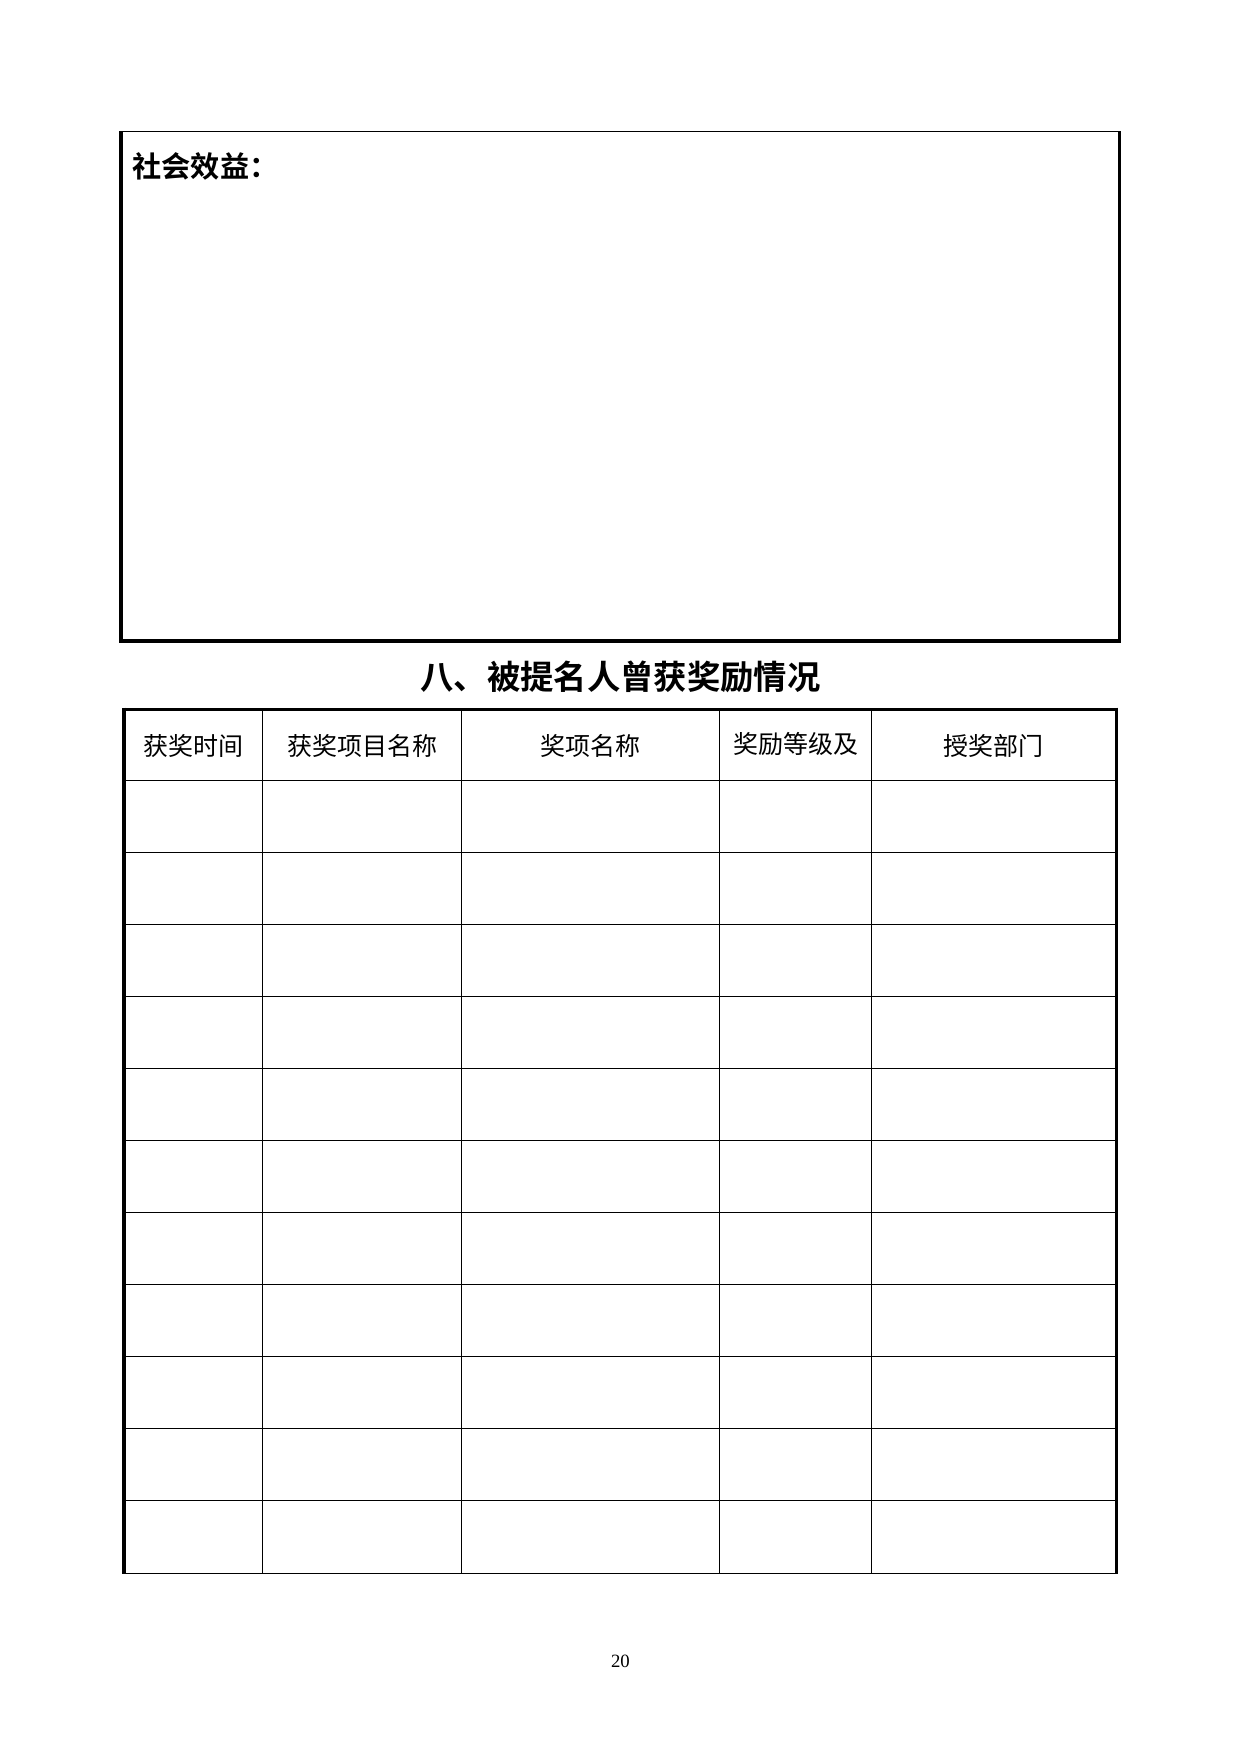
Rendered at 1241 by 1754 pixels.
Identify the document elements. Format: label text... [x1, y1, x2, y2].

table_cell [720, 925, 871, 996]
table_cell [872, 781, 1115, 852]
table_cell [126, 1141, 262, 1212]
table_cell [126, 1501, 262, 1572]
table_cell [263, 1213, 461, 1284]
table_cell [263, 925, 461, 996]
table_cell [872, 1213, 1115, 1284]
table_cell [720, 1141, 871, 1212]
table_cell [263, 1357, 461, 1428]
table_cell [126, 997, 262, 1068]
table_cell [126, 1069, 262, 1140]
table_cell [263, 1429, 461, 1500]
table_cell [462, 781, 719, 852]
table_cell [126, 1213, 262, 1284]
table_cell [462, 1429, 719, 1500]
table_cell [263, 853, 461, 924]
table_cell [462, 1501, 719, 1572]
table_cell [872, 1429, 1115, 1500]
table_cell [872, 1141, 1115, 1212]
table_cell [263, 1141, 461, 1212]
text 八、被提名人曾获奖励情况 [148, 643, 1092, 707]
table_cell [126, 781, 262, 852]
table_cell [872, 1285, 1115, 1356]
table_cell [126, 925, 262, 996]
table_cell [720, 997, 871, 1068]
table_cell [126, 1285, 262, 1356]
table_cell [720, 1213, 871, 1284]
table_cell [720, 1069, 871, 1140]
table_cell [126, 853, 262, 924]
table_cell [872, 853, 1115, 924]
table_cell [872, 925, 1115, 996]
table_cell [720, 1501, 871, 1572]
table_cell [263, 781, 461, 852]
table_cell [720, 1429, 871, 1500]
table_cell [872, 997, 1115, 1068]
table_cell [462, 1069, 719, 1140]
table_cell [462, 1141, 719, 1212]
table_cell [462, 997, 719, 1068]
table_header 授奖部门 [872, 711, 1115, 779]
table_cell [462, 853, 719, 924]
table_header 奖励等级及个人排名 [720, 711, 871, 779]
table_cell [263, 1069, 461, 1140]
table_cell 社会效益： [123, 132, 1118, 639]
table_cell [872, 1357, 1115, 1428]
table_cell [126, 1357, 262, 1428]
table_cell [872, 1069, 1115, 1140]
table_cell [872, 1501, 1115, 1572]
table_cell [263, 1285, 461, 1356]
table_cell [462, 1285, 719, 1356]
table_cell [263, 1501, 461, 1572]
table_cell [263, 997, 461, 1068]
table_header 奖项名称 [462, 711, 719, 779]
table_cell [462, 1357, 719, 1428]
table_cell [720, 1357, 871, 1428]
table_cell [720, 781, 871, 852]
table_cell [126, 1429, 262, 1500]
table_cell [462, 925, 719, 996]
table_cell [462, 1213, 719, 1284]
table_cell [720, 1285, 871, 1356]
table_cell [720, 853, 871, 924]
table_header 获奖时间 [126, 711, 262, 779]
table_header 获奖项目名称 [263, 711, 461, 779]
